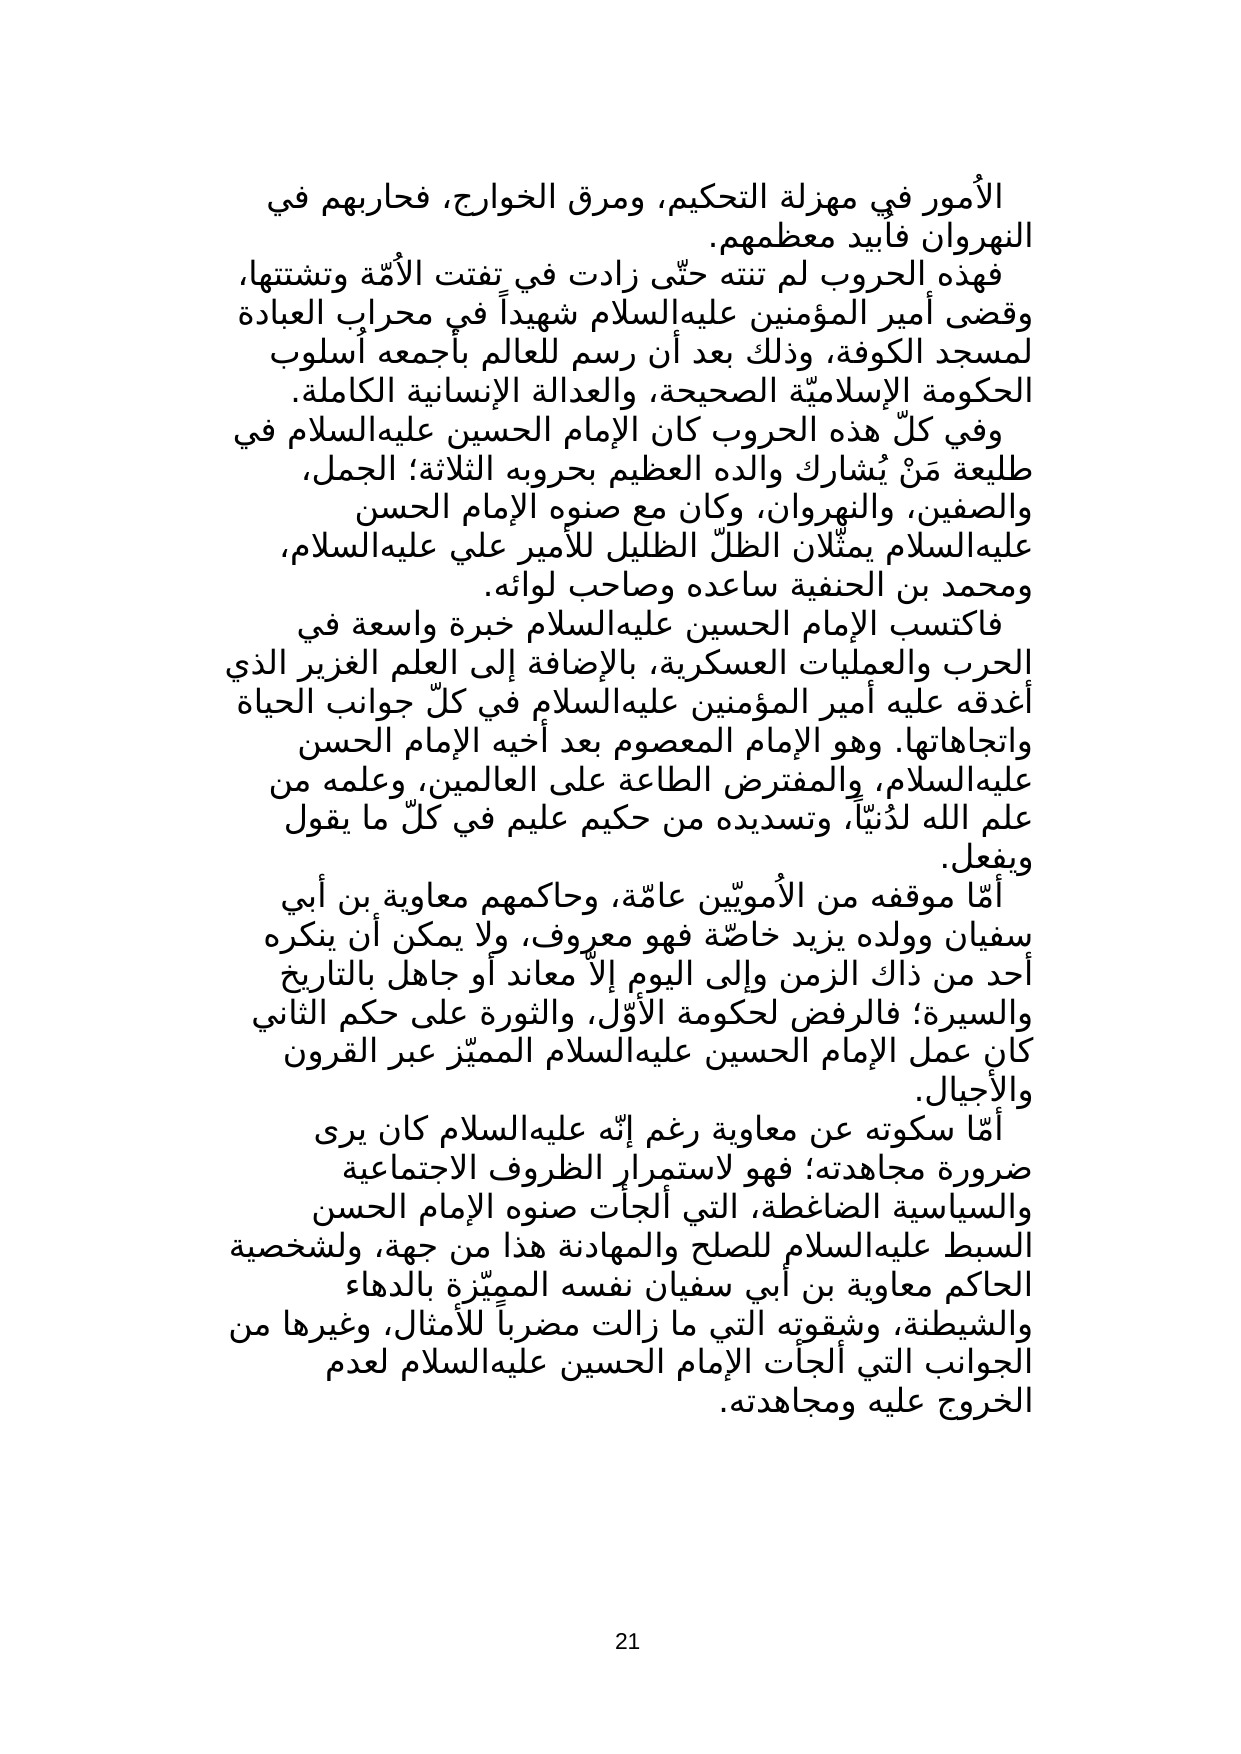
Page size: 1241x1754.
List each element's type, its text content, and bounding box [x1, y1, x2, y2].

text وفي كلّ هذه الحروب كان الإمام الحسين عليه‌السلام في طليعة مَنْ يُشارك والده العظيم بحروبه الثلاثة؛ الجمل، والصفين، والنهروان، وكان مع صنوه الإمام الحسن عليه‌السلام يمثّلان الظلّ الظليل للأمير علي عليه‌السلام، ومحمد بن الحنفية ساعده وصاحب لوائه. [222, 410, 1033, 604]
text فاكتسب الإمام الحسين عليه‌السلام خبرة واسعة في الحرب والعمليات العسكرية، بالإضافة إلى العلم الغزير الذي أغدقه عليه أمير المؤمنين عليه‌السلام في كلّ جوانب الحياة واتجاهاتها. وهو الإمام المعصوم بعد أخيه الإمام الحسن عليه‌السلام، والمفترض الطاعة على العالمين، وعلمه من علم الله لدُنيّاً، وتسديده من حكيم عليم في كلّ ما يقول ويفعل. [222, 604, 1033, 877]
text أمّا موقفه من الاُمويّين عامّة، وحاكمهم معاوية بن أبي سفيان وولده يزيد خاصّة فهو معروف، ولا يمكن أن ينكره أحد من ذاك الزمن وإلى اليوم إلاّ معاند أو جاهل بالتاريخ والسيرة؛ فالرفض لحكومة الأوّل، والثورة على حكم الثاني كان عمل الإمام الحسين عليه‌السلام المميّز عبر القرون والأجيال. [222, 877, 1033, 1110]
text فهذه الحروب لم تنته حتّى زادت في تفتت الاُمّة وتشتتها، وقضى أمير المؤمنين عليه‌السلام شهيداً في محراب العبادة لمسجد الكوفة، وذلك بعد أن رسم للعالم بأجمعه اُسلوب الحكومة الإسلاميّة الصحيحة، والعدالة الإنسانية الكاملة. [222, 255, 1033, 410]
text الاُمور في مهزلة التحكيم، ومرق الخوارج، فحاربهم في النهروان فاُبيد معظمهم. [222, 177, 1033, 255]
text أمّا سكوته عن معاوية رغم إنّه عليه‌السلام كان يرى ضرورة مجاهدته؛ فهو لاستمرار الظروف الاجتماعية والسياسية الضاغطة، التي ألجأت صنوه الإمام الحسن السبط عليه‌السلام للصلح والمهادنة هذا من جهة، ولشخصية الحاكم معاوية بن أبي سفيان نفسه المميّزة بالدهاء والشيطنة، وشقوته التي ما زالت مضرباً للأمثال، وغيرها من الجوانب التي ألجأت الإمام الحسين عليه‌السلام لعدم الخروج عليه ومجاهدته. [222, 1110, 1033, 1421]
